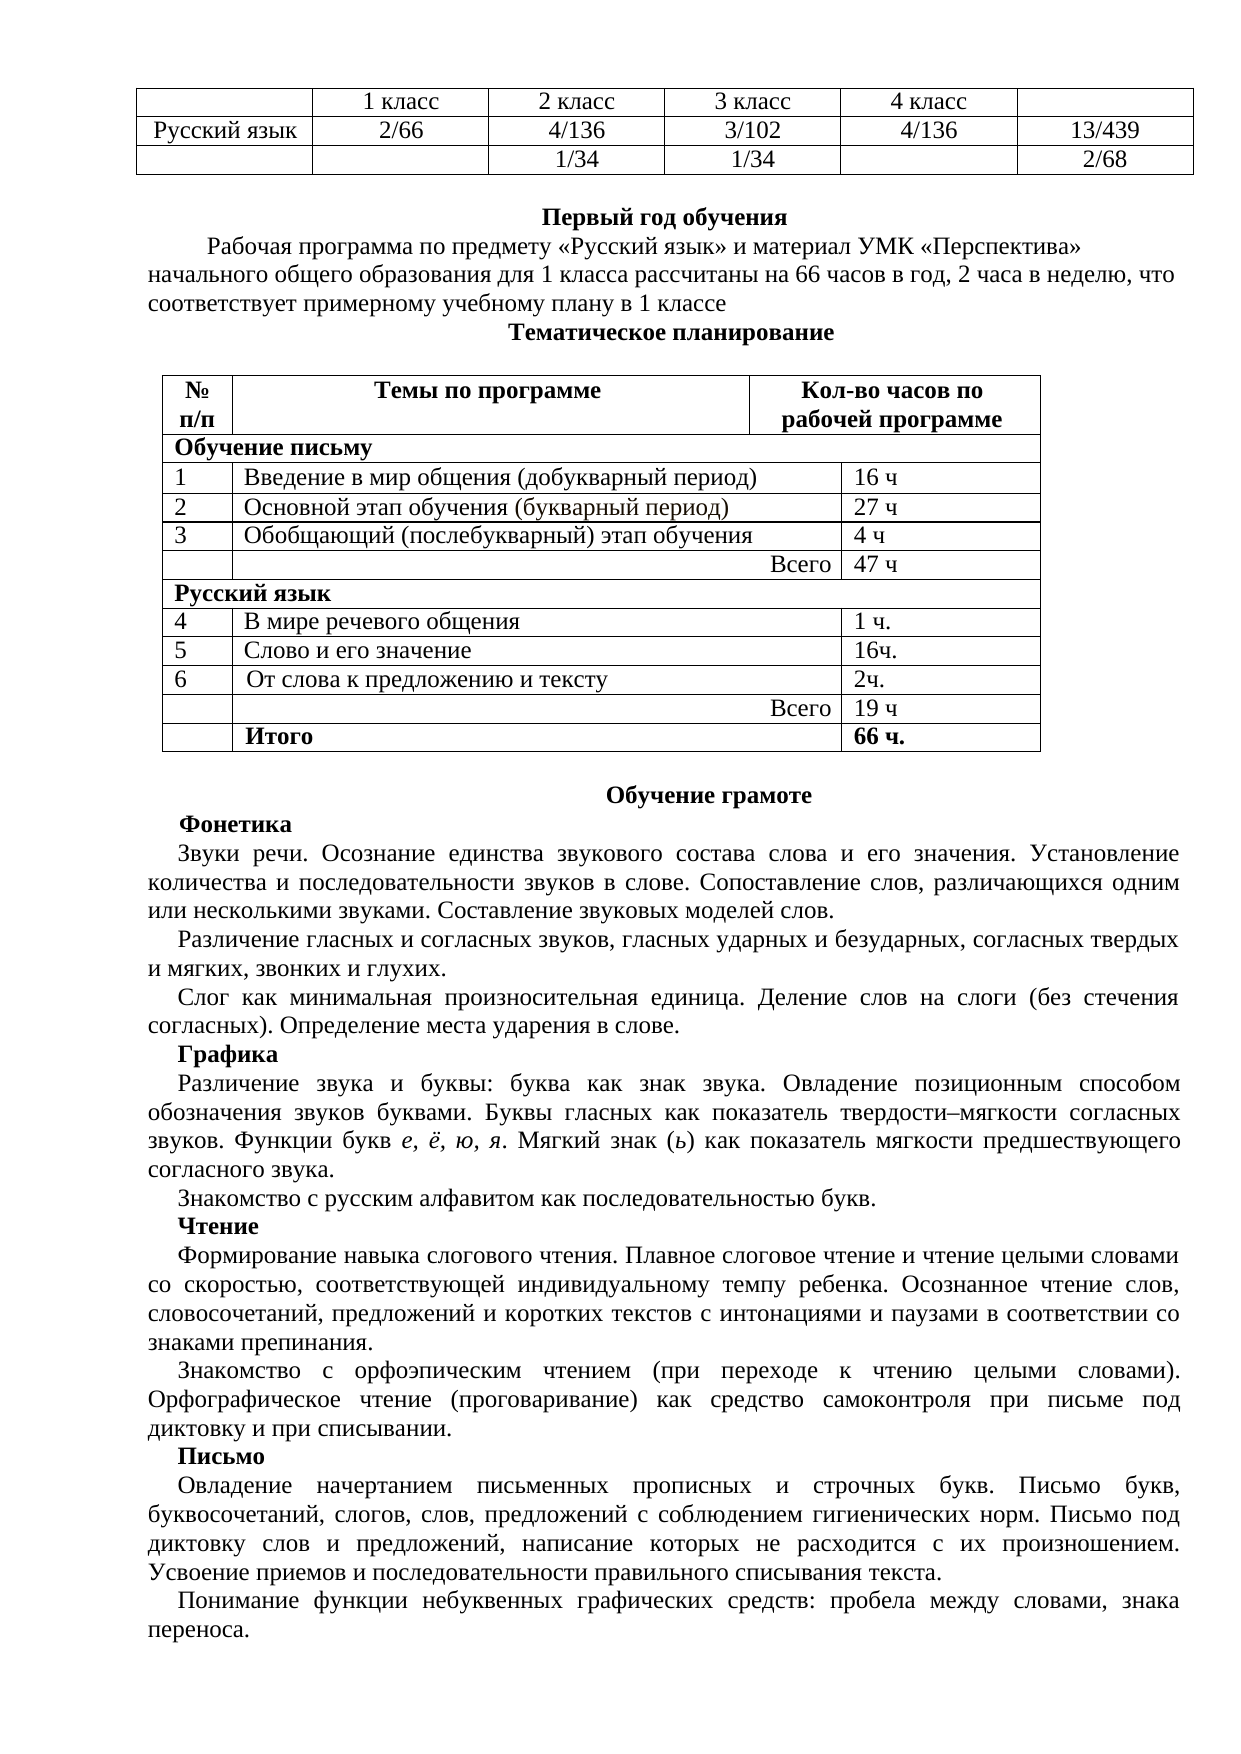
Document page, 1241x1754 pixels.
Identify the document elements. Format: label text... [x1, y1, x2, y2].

table_cell Русский язык [137, 117, 312, 145]
table_cell От слова к предложению и тексту [233, 666, 841, 693]
table_cell Обучение письму [163, 435, 1040, 462]
table_cell Всего [233, 695, 841, 722]
table_cell 4 ч [842, 523, 1040, 550]
table_cell 66 ч. [842, 724, 1040, 751]
text Письмо [177, 1442, 1238, 1470]
text Различение гласных и согласных звуков, гласных ударных и безударных, согласных твердых и мягких, звонких и глухих. [148, 924, 1180, 982]
text Знакомство с русским алфавитом как последовательностью букв. [177, 1183, 1238, 1212]
table_cell [163, 695, 232, 722]
table_header [1018, 89, 1193, 116]
table_cell [137, 146, 312, 173]
table_cell 4 [163, 609, 232, 636]
table_cell 1 [163, 463, 232, 492]
table_cell 13/439 [1018, 117, 1193, 145]
table_cell 2/68 [1018, 146, 1193, 173]
table_cell 27 ч [842, 494, 1040, 521]
table_cell 5 [163, 637, 232, 665]
text Фонетика [179, 809, 1238, 838]
text Знакомство с орфоэпическим чтением (при переходе к чтению целыми словами). Орфографическое чтение (проговаривание) как средство самоконтроля при письме под диктовку и при списывании. [148, 1355, 1182, 1442]
table_header Кол-во часов по рабочей программе [750, 376, 1040, 433]
table_header Темы по программе [233, 376, 749, 433]
table_header 1 класс [313, 89, 488, 116]
text Различение звука и буквы: буква как знак звука. Овладение позиционным способом обозначения звуков буквами. Буквы гласных как показатель твердости–мягкости согласных звуков. Функции букв е, ё, ю, я. Мягкий знак (ь) как показатель мягкости предшествующего согласного звука. [148, 1068, 1182, 1183]
table_cell [163, 551, 232, 579]
table_header 2 класс [489, 89, 664, 116]
text Формирование навыка слогового чтения. Плавное слоговое чтение и чтение целыми словами со скоростью, соответствующей индивидуальному темпу ребенка. Осознанное чтение слов, словосочетаний, предложений и коротких текстов с интонациями и паузами в соответствии со знаками препинания. [148, 1240, 1181, 1355]
table_header № п/п [163, 376, 232, 433]
table_cell 3/102 [665, 117, 840, 145]
table_cell 1/34 [665, 146, 840, 173]
table_cell 16 ч [842, 463, 1040, 492]
table_cell 6 [163, 666, 232, 693]
table_cell Русский язык [163, 580, 1040, 607]
table_cell Всего [233, 551, 841, 579]
table_cell 2 [163, 494, 232, 521]
table_header 3 класс [665, 89, 840, 116]
table_cell [841, 146, 1017, 173]
text Тематическое планирование [508, 317, 1238, 346]
table_cell Обобщающий (послебукварный) этап обучения [233, 523, 841, 550]
text Понимание функции небуквенных графических средств: пробела между словами, знака переноса. [148, 1585, 1181, 1643]
table_cell 1 ч. [842, 609, 1040, 636]
table_cell 4/136 [841, 117, 1017, 145]
text Звуки речи. Осознание единства звукового состава слова и его значения. Установление количества и последовательности звуков в слове. Сопоставление слов, различающихся одним или несколькими звуками. Составление звуковых моделей слов. [148, 838, 1181, 924]
table_header 4 класс [841, 89, 1017, 116]
table_header [137, 89, 312, 116]
table_cell 19 ч [842, 695, 1040, 722]
table_cell 1/34 [489, 146, 664, 173]
table_cell 3 [163, 523, 232, 550]
table_cell Основной этап обучения (букварный период) [233, 494, 841, 521]
table_cell 16ч. [842, 637, 1040, 665]
text Овладение начертанием письменных прописных и строчных букв. Письмо букв, буквосочетаний, слогов, слов, предложений с соблюдением гигиенических норм. Письмо под диктовку слов и предложений, написание которых не расходится с их произношением. Усвоение приемов и последовательности правильного списывания текста. [148, 1470, 1181, 1585]
text Слог как минимальная произносительная единица. Деление слов на слоги (без стечения согласных). Определение места ударения в слове. [148, 982, 1180, 1039]
table_cell Введение в мир общения (добукварный период) [233, 463, 841, 492]
text Чтение [177, 1212, 1238, 1240]
table_cell [313, 146, 488, 173]
text Рабочая программа по предмету «Русский язык» и материал УМК «Перспектива» начального общего образования для 1 класса рассчитаны на 66 часов в год, 2 часа в неделю, что соответствует примерному учебному плану в 1 классе [148, 231, 1177, 317]
table_cell 4/136 [489, 117, 664, 145]
table_cell 2/66 [313, 117, 488, 145]
text Первый год обучения [542, 202, 1238, 231]
table_cell В мире речевого общения [233, 609, 841, 636]
table_cell Слово и его значение [233, 637, 841, 665]
text Графика [177, 1039, 1238, 1068]
table_cell 47 ч [842, 551, 1040, 579]
text Обучение грамоте [606, 780, 1238, 809]
table_cell Итого [233, 724, 841, 751]
table_cell [163, 724, 232, 751]
table_cell 2ч. [842, 666, 1040, 693]
